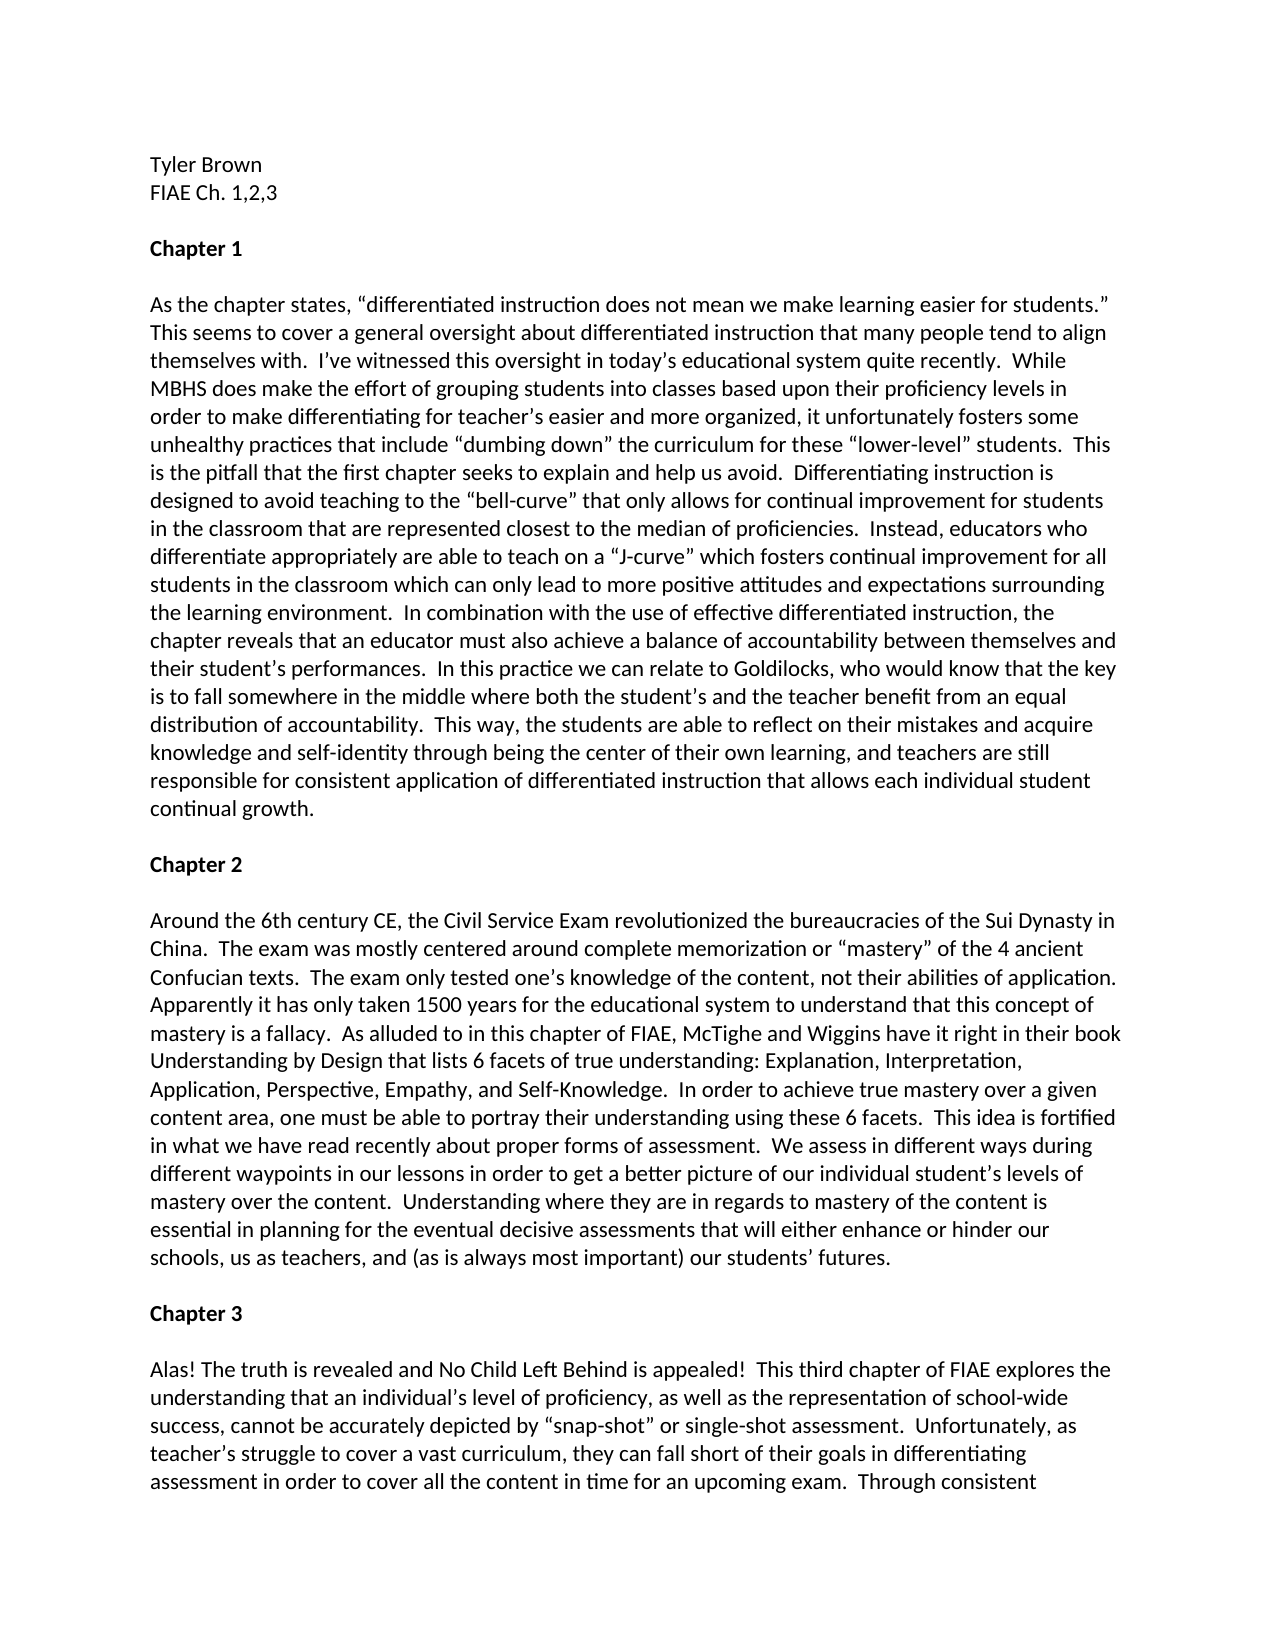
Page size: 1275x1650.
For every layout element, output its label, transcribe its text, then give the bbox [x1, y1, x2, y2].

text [150, 1355, 1125, 1495]
text As the chapter states, “differentiated instruction does not mean we make learning easier for students.” This seems to cover a general oversight about differentiated instruction that many people tend to align themselves with. I’ve witnessed this oversight in today’s educational system quite recently. While MBHS does make the effort of grouping students into classes based upon their proficiency levels in order to make differentiating for teacher’s easier and more organized, it unfortunately fosters some unhealthy practices that include “dumbing down” the curriculum for these “lower-level” students. This is the pitfall that the first chapter seeks to explain and help us avoid. Differentiating instruction is designed to avoid teaching to the “bell-curve” that only allows for continual improvement for students in the classroom that are represented closest to the median of proficiencies. Instead, educators who differentiate appropriately are able to teach on a “J-curve” which fosters continual improvement for all students in the classroom which can only lead to more positive attitudes and expectations surrounding the learning environment. In combination with the use of effective differentiated instruction, the chapter reveals that an educator must also achieve a balance of accountability between themselves and their student’s performances. In this practice we can relate to Goldilocks, who would know that the key is to fall somewhere in the middle where both the student’s and the teacher benefit from an equal distribution of accountability. This way, the students are able to reflect on their mistakes and acquire knowledge and self-identity through being the center of their own learning, and teachers are still responsible for consistent application of differentiated instruction that allows each individual student continual growth. [150, 290, 1125, 822]
text Around the 6th century CE, the Civil Service Exam revolutionized the bureaucracies of the Sui Dynasty in China. The exam was mostly centered around complete memorization or “mastery” of the 4 ancient Confucian texts. The exam only tested one’s knowledge of the content, not their abilities of application. Apparently it has only taken 1500 years for the educational system to understand that this concept of mastery is a fallacy. As alluded to in this chapter of FIAE, McTighe and Wiggins have it right in their book Understanding by Design that lists 6 facets of true understanding: Explanation, Interpretation, Application, Perspective, Empathy, and Self-Knowledge. In order to achieve true mastery over a given content area, one must be able to portray their understanding using these 6 facets. This idea is fortified in what we have read recently about proper forms of assessment. We assess in different ways during different waypoints in our lessons in order to get a better picture of our individual student’s levels of mastery over the content. Understanding where they are in regards to mastery of the content is essential in planning for the eventual decisive assessments that will either enhance or hinder our schools, us as teachers, and (as is always most important) our students’ futures. [150, 907, 1125, 1271]
text Chapter 3 [150, 1299, 1125, 1327]
text Chapter 2 [150, 851, 1125, 878]
text Chapter 1 [150, 234, 1125, 262]
text FIAE Ch. 1,2,3 [150, 178, 1125, 206]
text Tyler Brown [150, 150, 1125, 178]
